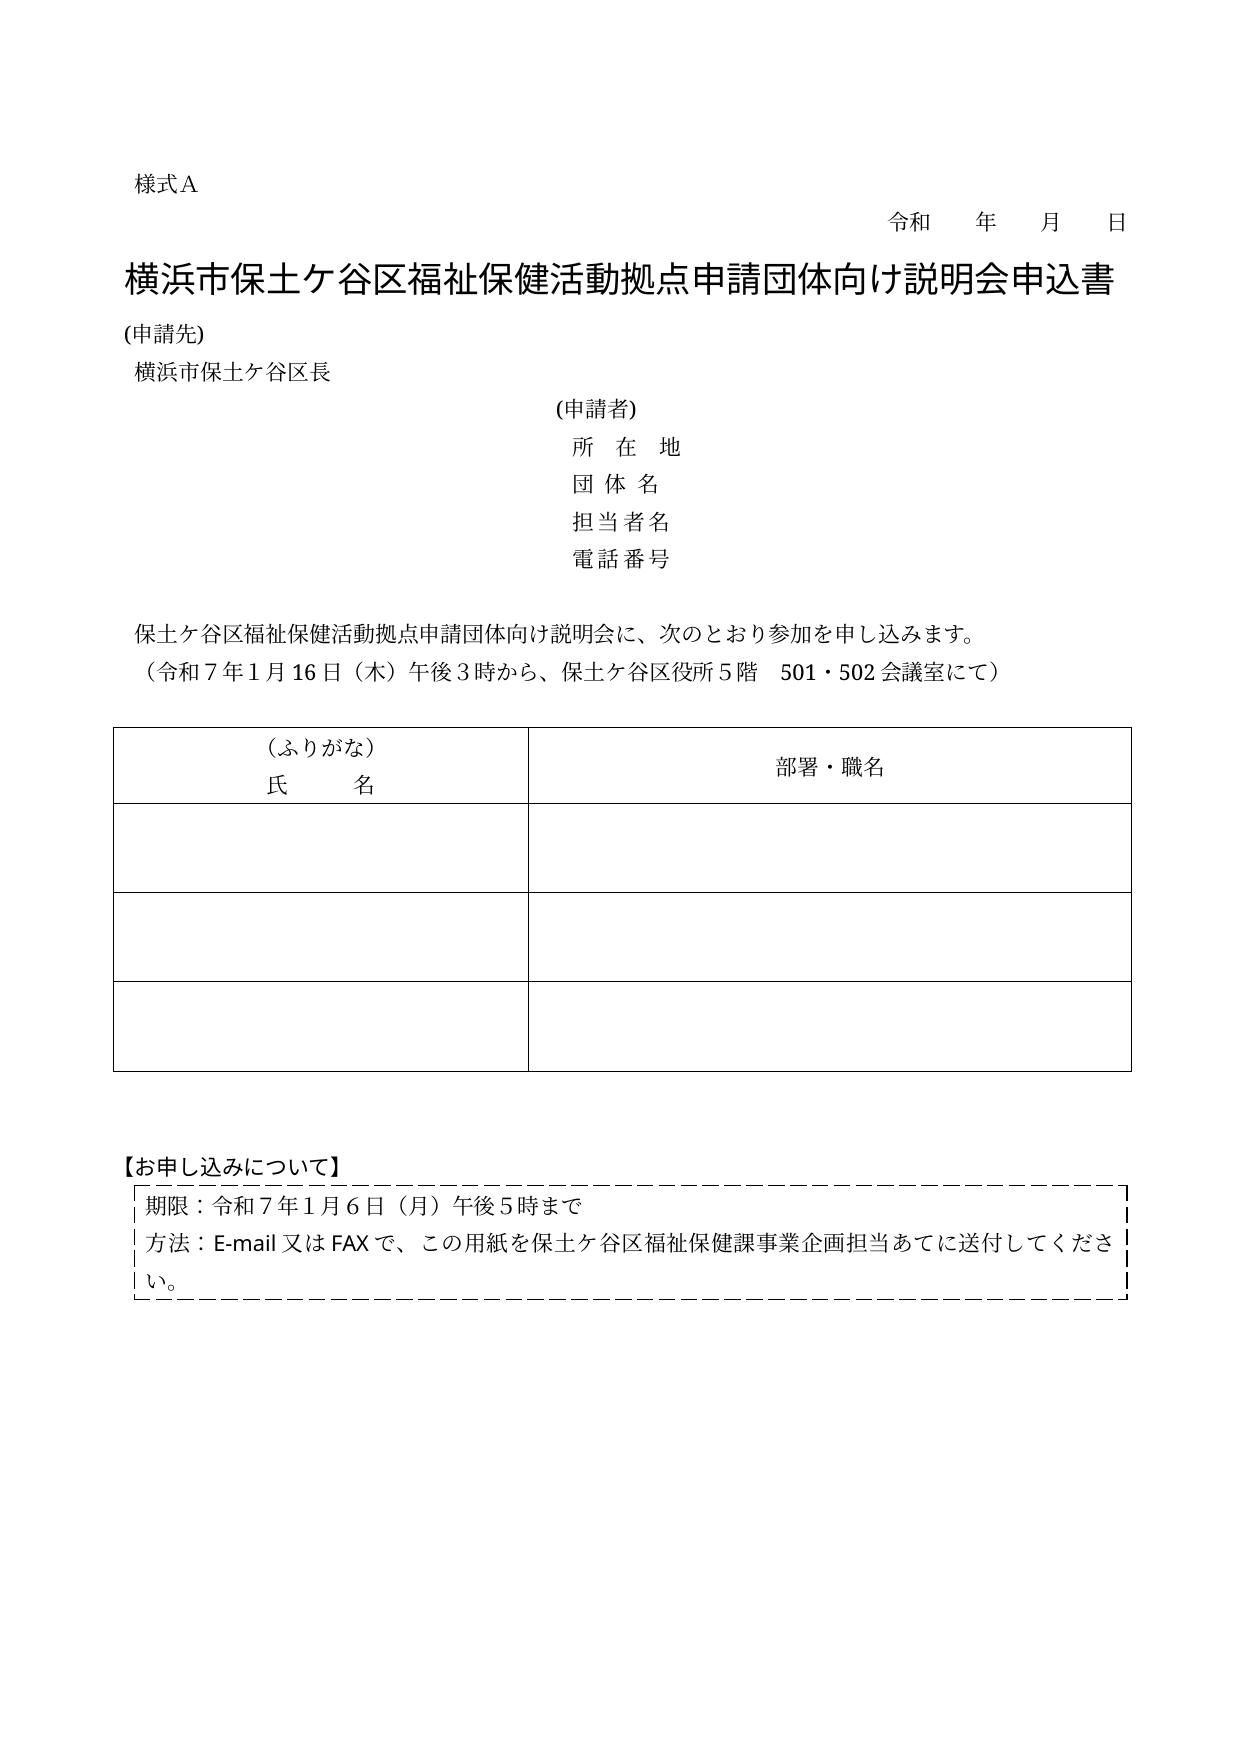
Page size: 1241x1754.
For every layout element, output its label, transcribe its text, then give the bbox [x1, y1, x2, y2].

table_cell [114, 804, 528, 892]
text 様式Ａ [112, 164, 1128, 202]
text 電話番号 [112, 539, 1128, 577]
text (申請者) [112, 389, 1128, 427]
text (申請先) [112, 314, 1128, 352]
text 団体名 [112, 464, 1128, 502]
table_header 部署・職名 [529, 728, 1131, 803]
text 令和 年 月 日 [112, 202, 1128, 239]
text 担当者名 [112, 502, 1128, 539]
table_header 期限：令和７年１月６日（月）午後５時まで 方法：E-mail又はFAXで、この用紙を保土ケ谷区福祉保健課事業企画担当あてに送付してください。 [134, 1185, 1127, 1299]
table_cell [114, 893, 528, 981]
table_cell [529, 982, 1131, 1071]
text （令和７年１月16日（木）午後３時から、保土ケ谷区役所５階 501・502会議室にて） [134, 652, 1053, 689]
text 保土ケ谷区福祉保健活動拠点申請団体向け説明会に、次のとおり参加を申し込みます。 [112, 614, 1053, 652]
table_cell [114, 982, 528, 1071]
text 所 在 地 [112, 427, 1128, 464]
table_cell [529, 893, 1131, 981]
table_cell [529, 804, 1131, 892]
text 横浜市保土ケ谷区福祉保健活動拠点申請団体向け説明会申込書 [112, 239, 1128, 314]
text 【お申し込みについて】 [112, 1147, 1130, 1185]
text 横浜市保土ケ谷区長 [112, 352, 1128, 389]
table_header （ふりがな） 氏 名 [114, 728, 528, 803]
